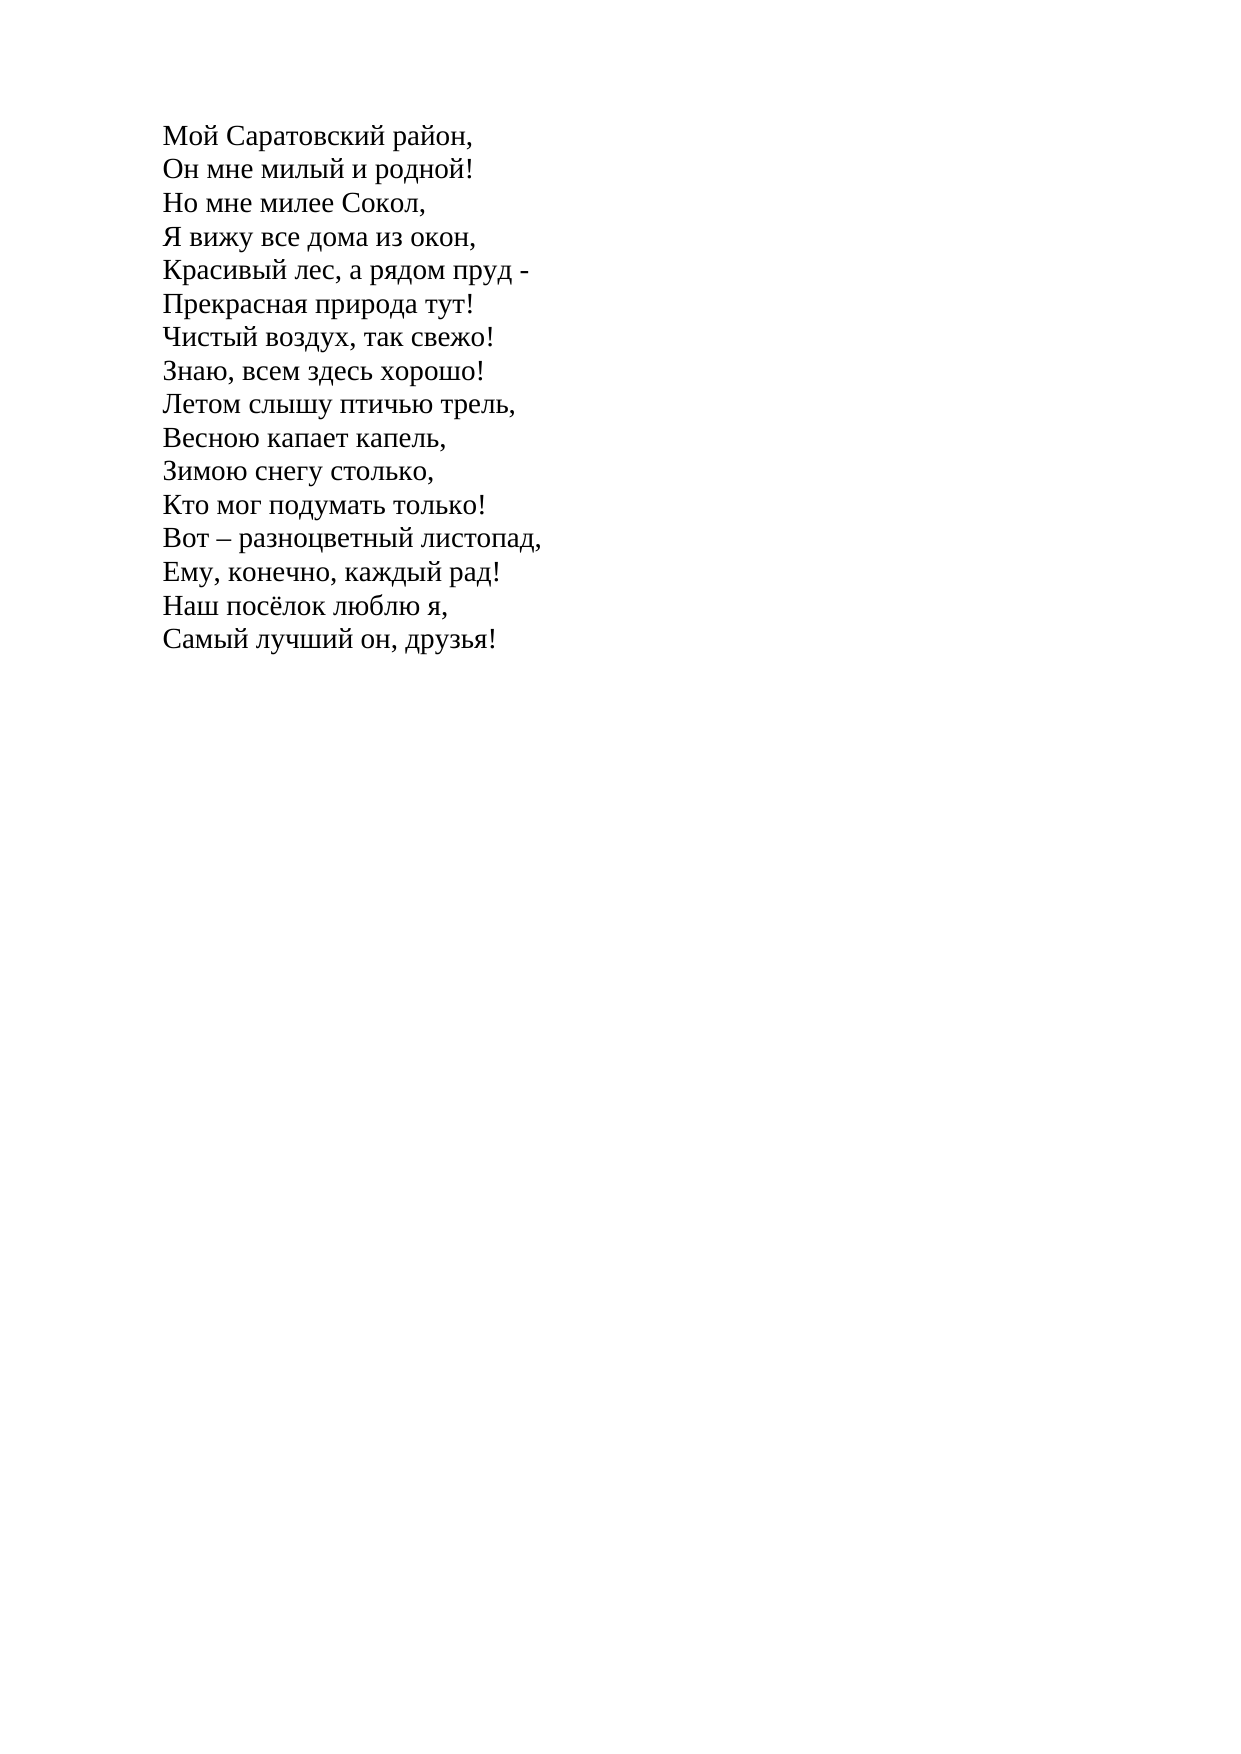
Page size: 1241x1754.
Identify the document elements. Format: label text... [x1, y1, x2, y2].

text Чистый воздух, так свежо! [162, 319, 1122, 353]
text Самый лучший он, друзья! [162, 621, 1122, 655]
text Кто мог подумать только! [162, 487, 1122, 521]
text Зимою снегу столько, [162, 453, 1122, 487]
text Я вижу все дома из окон, [162, 219, 1122, 252]
text Летом слышу птичью трель, [162, 386, 1122, 420]
text Он мне милый и родной! [162, 152, 1122, 185]
text Весною капает капель, [162, 420, 1122, 453]
text Мой Саратовский район, [162, 118, 1122, 152]
text Наш посёлок люблю я, [162, 588, 1122, 621]
text Знаю, всем здесь хорошо! [162, 353, 1122, 386]
text Прекрасная природа тут! [162, 286, 1122, 319]
text Вот – разноцветный листопад, [162, 521, 1122, 554]
text Но мне милее Сокол, [162, 185, 1122, 219]
text Ему, конечно, каждый рад! [162, 554, 1122, 588]
text Красивый лес, а рядом пруд - [162, 252, 1122, 286]
